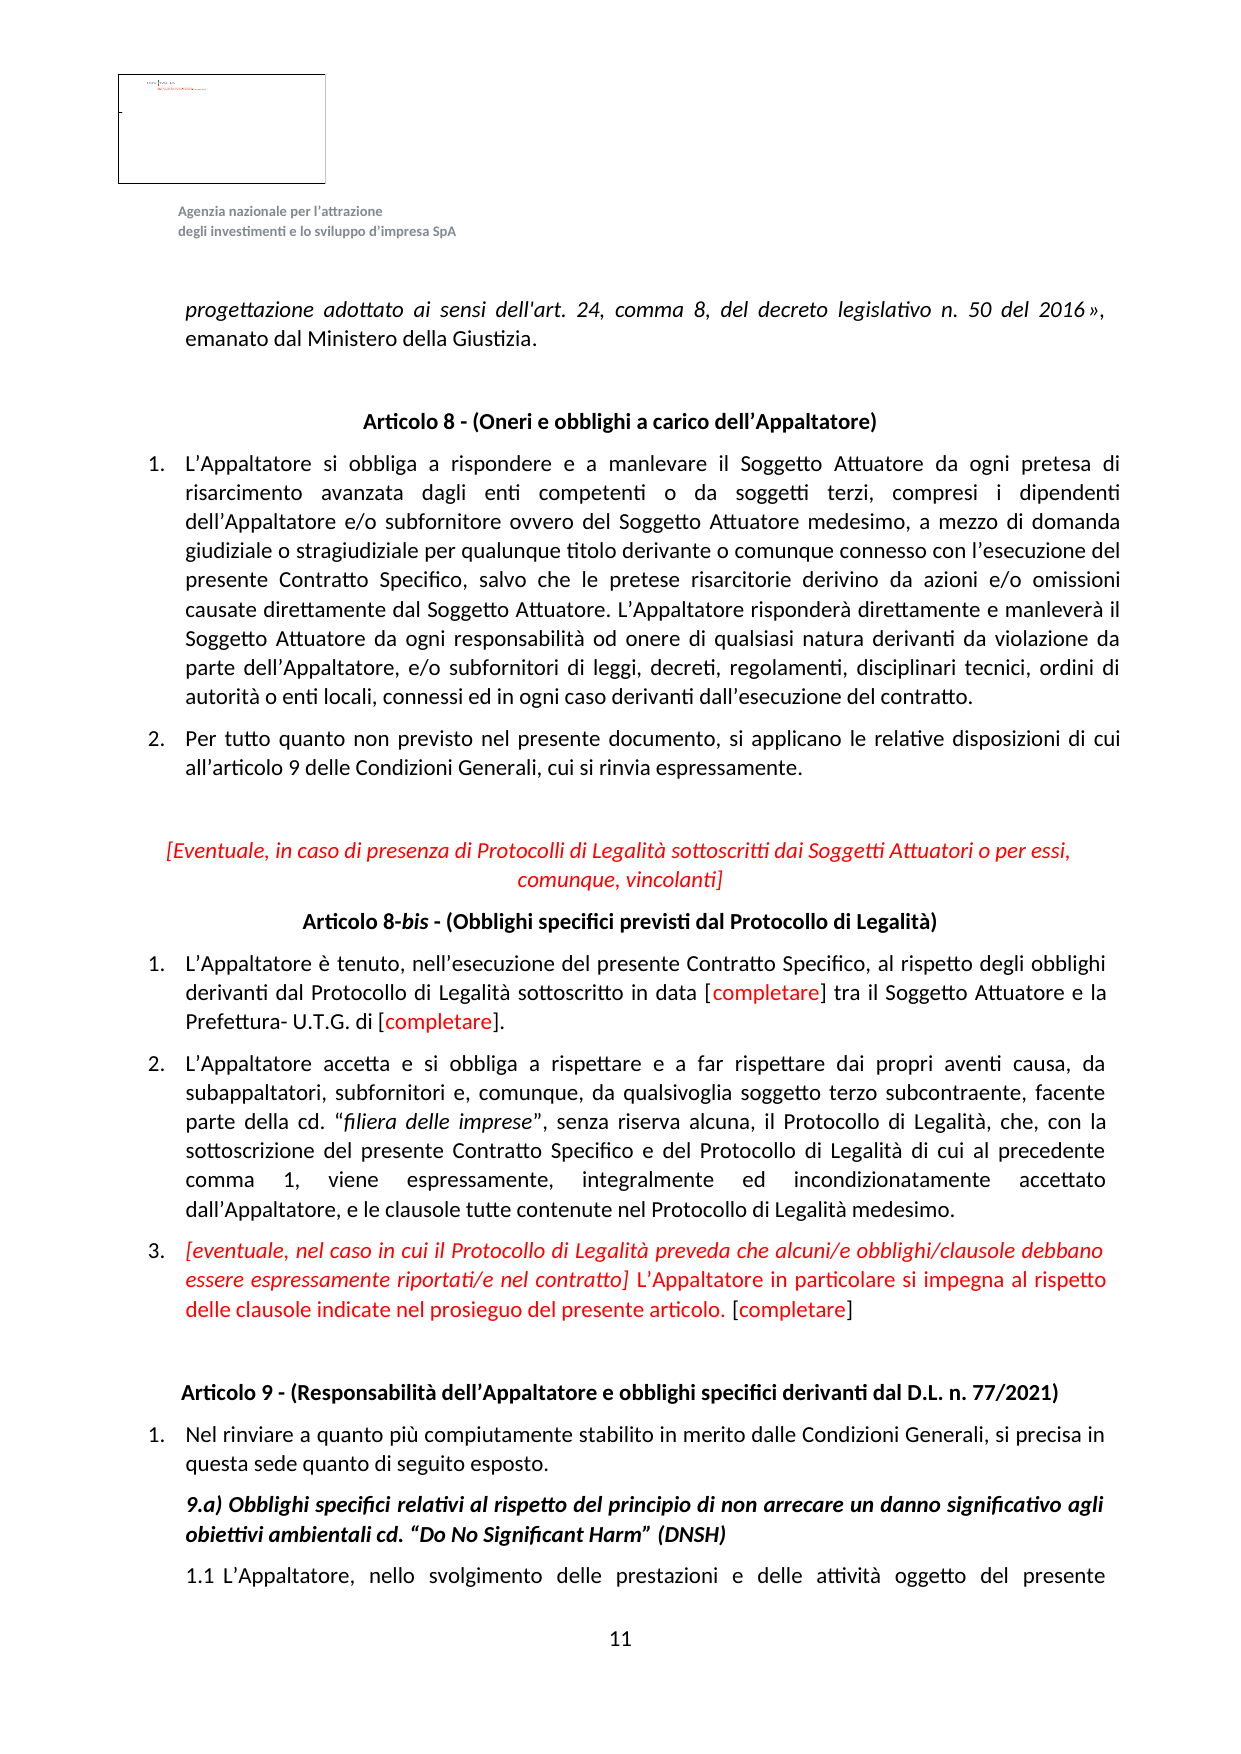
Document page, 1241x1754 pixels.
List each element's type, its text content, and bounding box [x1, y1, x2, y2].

list L’Appaltatore si obbliga a rispondere e a manlevare il Soggetto Attuatore da ogni pretesa di risarcimento avanzata dagli enti competenti o da soggetti terzi, compresi i dipendenti dell’Appaltatore e/o subfornitore ovvero del Soggetto Attuatore medesimo, a mezzo di domanda giudiziale o stragiudiziale per qualunque titolo derivante o comunque connesso con l’esecuzione del presente Contratto Specifico, salvo che le pretese risarcitorie derivino da azioni e/o omissioni causate direttamente dal Soggetto Attuatore. L’Appaltatore risponderà direttamente e manleverà il Soggetto Attuatore da ogni responsabilità od onere di qualsiasi natura derivanti da violazione da parte dell’Appaltatore, e/o subfornitori di leggi, decreti, regolamenti, disciplinari tecnici, ordini di autorità o enti locali, connessi ed in ogni caso derivanti dall’esecuzione del contratto. [148, 448, 1122, 710]
list [eventuale, nel caso in cui il Protocollo di Legalità preveda che alcuni/e obblighi/clausole debbano essere espressamente riportati/e nel contratto] L’Appaltatore in particolare si impegna al rispetto delle clausole indicate nel prosieguo del presente articolo. [completare] [148, 1235, 1107, 1323]
text Articolo 8 - (Oneri e obblighi a carico dell’Appaltatore) [133, 406, 1107, 435]
text [Eventuale, in caso di presenza di Protocolli di Legalità sottoscritti dai Soggetti Attuatori o per essi, comunque, vincolanti] [133, 835, 1107, 894]
text Articolo 9 - (Responsabilità dell’Appaltatore e obblighi specifici derivanti dal D.L. n. 77/2021) [133, 1377, 1107, 1406]
list L’Appaltatore accetta e si obbliga a rispettare e a far rispettare dai propri aventi causa, da subappaltatori, subfornitori e, comunque, da qualsivoglia soggetto terzo subcontraente, facente parte della cd. “filiera delle imprese”, senza riserva alcuna, il Protocollo di Legalità, che, con la sottoscrizione del presente Contratto Specifico e del Protocollo di Legalità di cui al precedente comma 1, viene espressamente, integralmente ed incondizionatamente accettato dall’Appaltatore, e le clausole tutte contenute nel Protocollo di Legalità medesimo. [148, 1048, 1107, 1223]
list L’Appaltatore è tenuto, nell’esecuzione del presente Contratto Specifico, al rispetto degli obblighi derivanti dal Protocollo di Legalità sottoscritto in data [completare] tra il Soggetto Attuatore e la Prefettura- U.T.G. di [completare]. [148, 948, 1107, 1035]
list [185, 1560, 1107, 1589]
list Per tutto quanto non previsto nel presente documento, si applicano le relative disposizioni di cui all’articolo 9 delle Condizioni Generali, cui si rinvia espressamente. [148, 723, 1122, 781]
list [148, 294, 1107, 352]
list 9.a) Obblighi specifici relativi al rispetto del principio di non arrecare un danno significativo agli obiettivi ambientali cd. “Do No Significant Harm” (DNSH) [185, 1489, 1107, 1548]
list Nel rinviare a quanto più compiutamente stabilito in merito dalle Condizioni Generali, si precisa in questa sede quanto di seguito esposto. [148, 1419, 1107, 1477]
text Articolo 8-bis - (Obblighi specifici previsti dal Protocollo di Legalità) [133, 906, 1107, 935]
